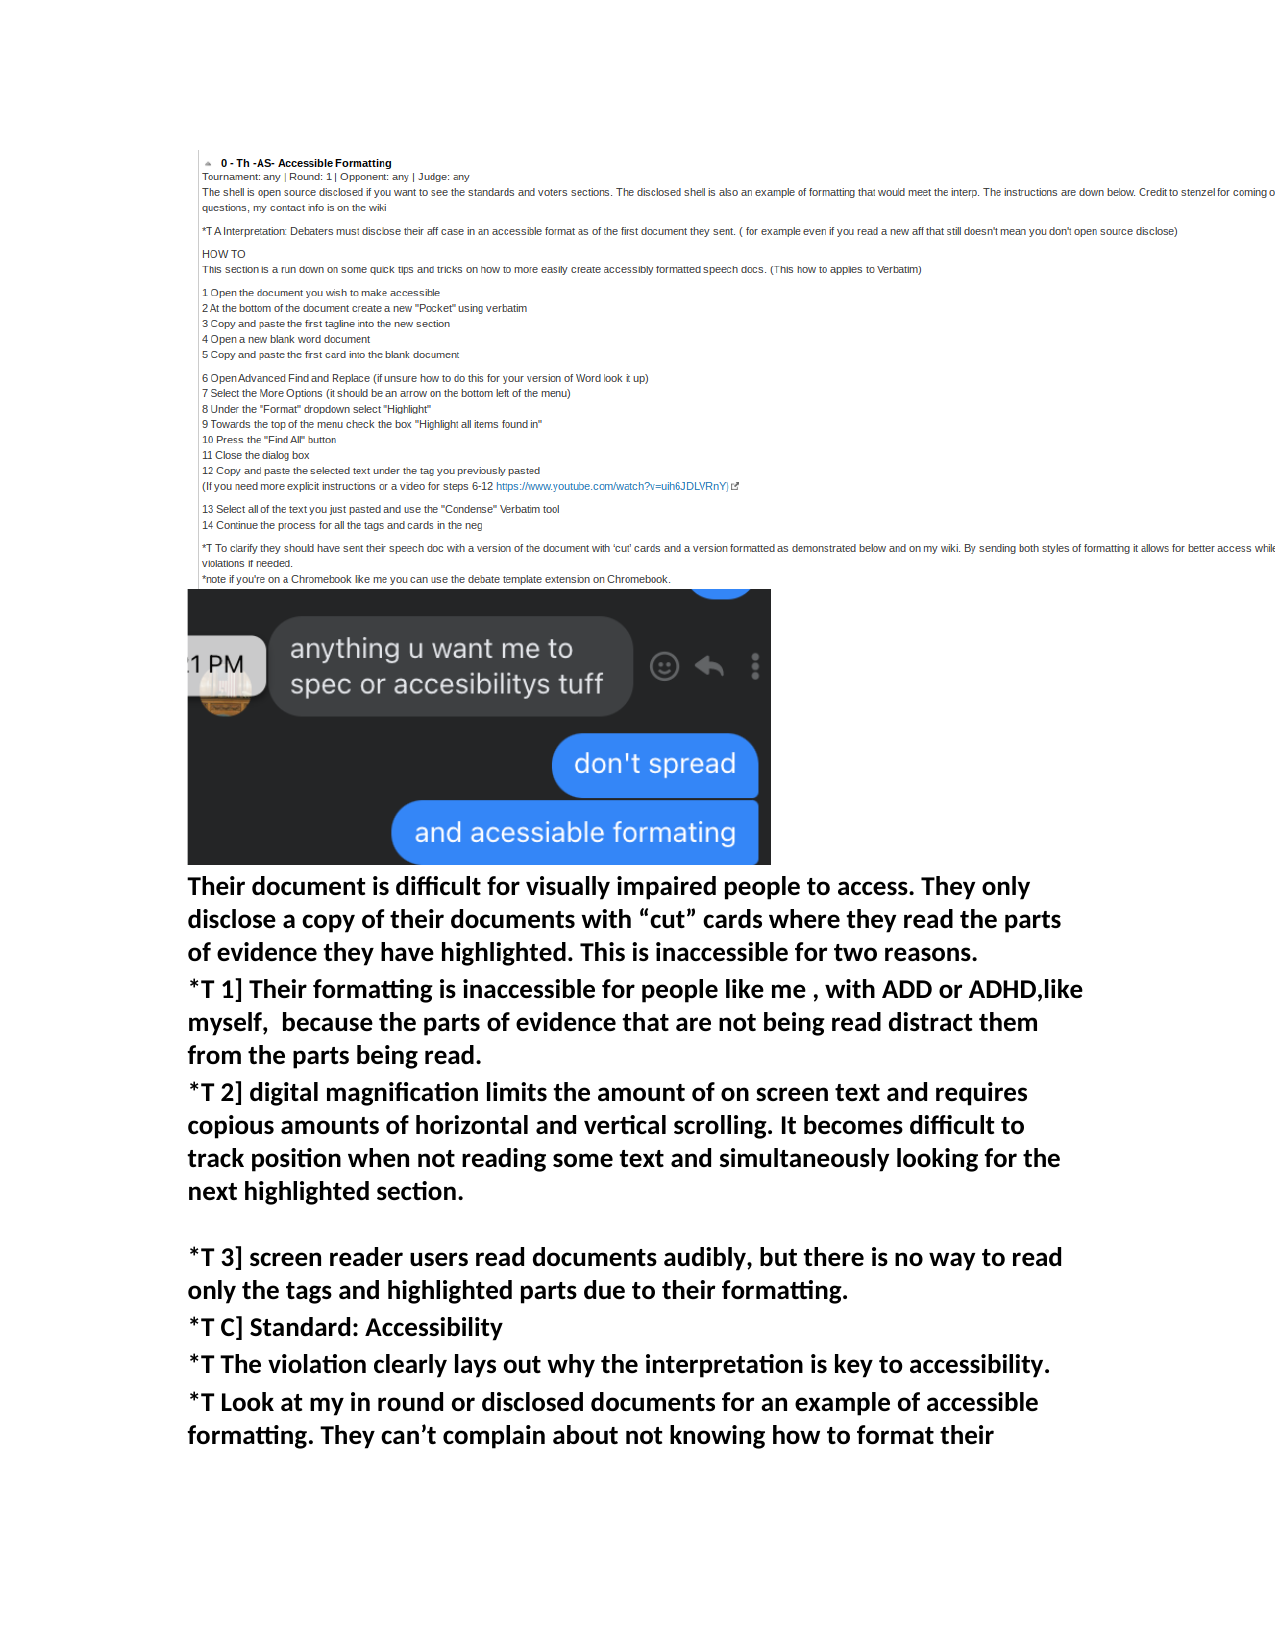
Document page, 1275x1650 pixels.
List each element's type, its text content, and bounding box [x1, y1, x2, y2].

text *T 1] Their formatting is inaccessible for people like me , with ADD or ADHD,like myself, because the parts of evidence that are not being read distract them from the parts being read. [187, 972, 1087, 1071]
text *T The violation clearly lays out why the interpretation is key to accessibility. [187, 1348, 1087, 1381]
text Their document is difficult for visually impaired people to access. They only disclose a copy of their documents with “cut” cards where they read the parts of evidence they have highlighted. This is inaccessible for two reasons. [187, 869, 1087, 968]
text *T 3] screen reader users read documents audibly, but there is no way to read only the tags and highlighted parts due to their formatting. [187, 1240, 1087, 1306]
text *T 2] digital magnification limits the amount of on screen text and requires copious amounts of horizontal and vertical scrolling. It becomes difficult to track position when not reading some text and simultaneously looking for the next highlighted section. [187, 1075, 1087, 1207]
text *T C] Standard: Accessibility [187, 1310, 1087, 1343]
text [187, 1385, 1087, 1451]
picture [187, 150, 1275, 865]
